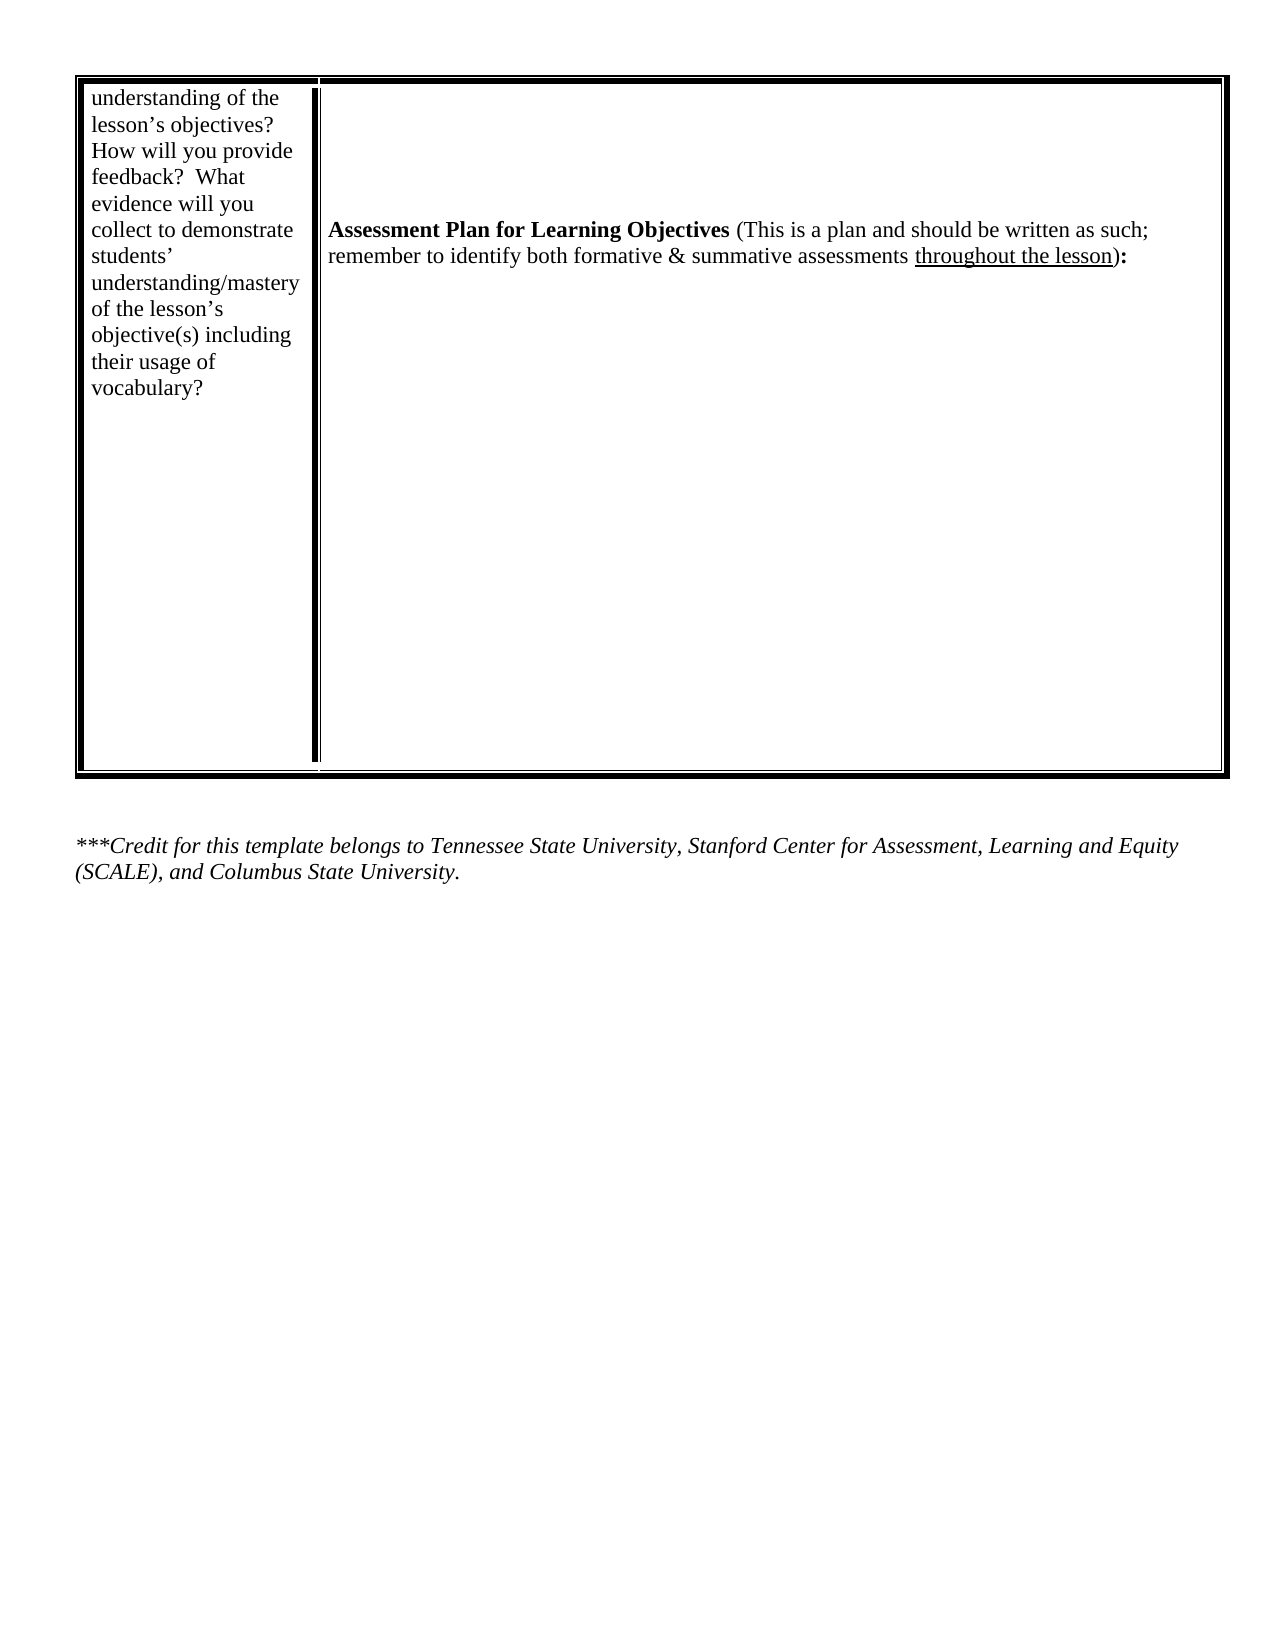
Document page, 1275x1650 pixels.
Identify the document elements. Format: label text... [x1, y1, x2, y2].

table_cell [317, 77, 1224, 769]
text ***Credit for this template belongs to Tennessee State University, Stanford Center for Assessment, Learning and Equity (SCALE), and Columbus State University. [75, 832, 1200, 884]
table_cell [84, 84, 317, 769]
